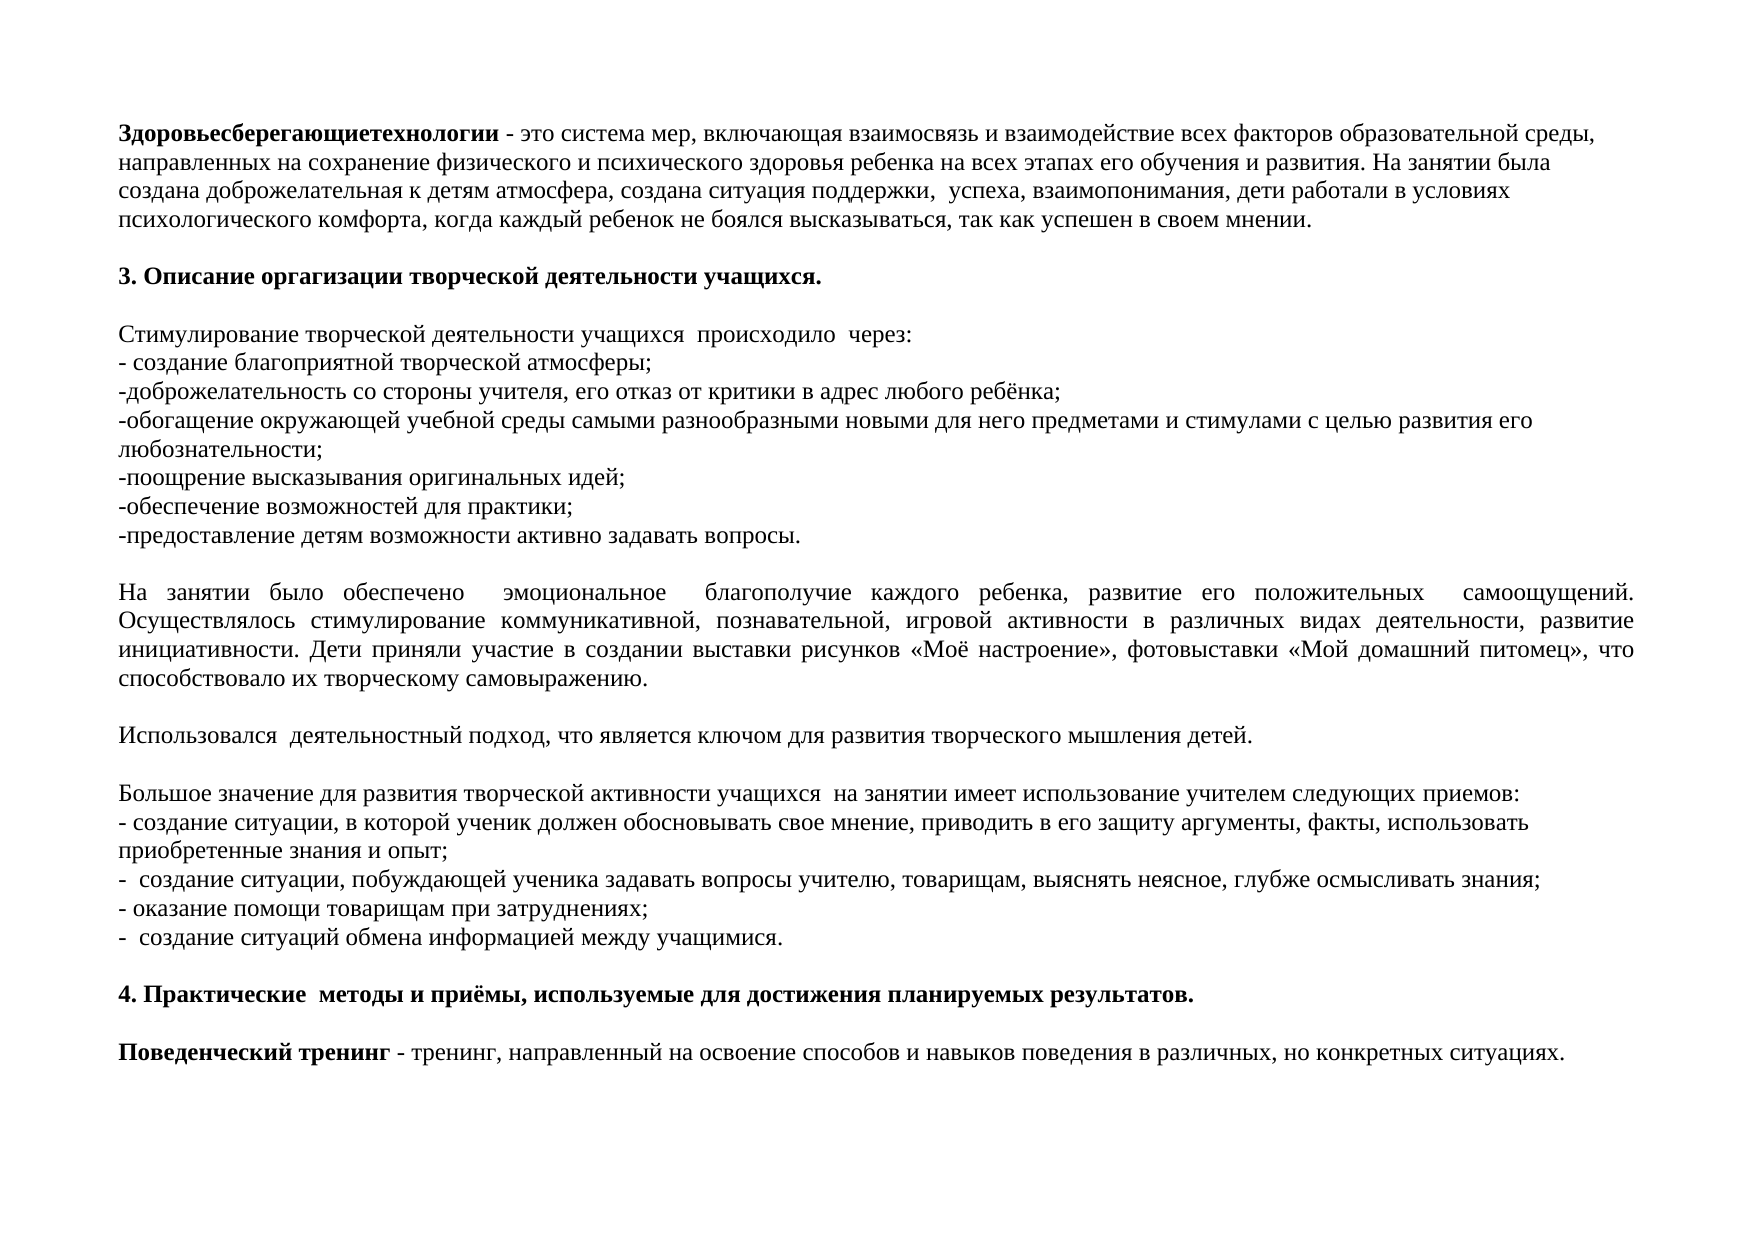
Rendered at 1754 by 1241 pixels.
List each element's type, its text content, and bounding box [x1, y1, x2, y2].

text - создание ситуации, в которой ученик должен обосновывать свое мнение, приводить в его защиту аргументы, факты, использовать приобретенные знания и опыт; [118, 807, 1636, 864]
text Стимулирование творческой деятельности учащихся происходило через: [118, 319, 1636, 347]
text 3. Описание оргагизации творческой деятельности учащихся. [118, 261, 1636, 290]
text Большое значение для развития творческой активности учащихся на занятии имеет использование учителем следующих приемов: [118, 778, 1636, 807]
text - оказание помощи товарищам при затруднениях; [118, 893, 1636, 922]
text -обогащение окружающей учебной среды самыми разнообразными новыми для него предметами и стимулами с целью развития его любознательности; [118, 405, 1636, 462]
text -поощрение высказывания оригинальных идей; [118, 462, 1636, 491]
text 4. Практические методы и приёмы, используемые для достижения планируемых результатов. [118, 979, 1636, 1008]
text -предоставление детям возможности активно задавать вопросы. [118, 520, 1636, 549]
text -обеспечение возможностей для практики; [118, 491, 1636, 520]
text -доброжелательность со стороны учителя, его отказ от критики в адрес любого ребёнка; [118, 376, 1636, 405]
list Поведенческий тренинг - тренинг, направленный на освоение способов и навыков поведения в различных, но конкретных ситуациях. [118, 1037, 1636, 1065]
list Здоровьесберегающиетехнологии - это система мер, включающая взаимосвязь и взаимодействие всех факторов образовательной среды, направленных на сохранение физического и психического здоровья ребенка на всех этапах его обучения и развития. На занятии была создана доброжелательная к детям атмосфера, создана ситуация поддержки, успеха, взаимопонимания, дети работали в условиях психологического комфорта, когда каждый ребенок не боялся высказываться, так как успешен в своем мнении. [118, 118, 1636, 233]
text Использовался деятельностный подход, что является ключом для развития творческого мышления детей. [118, 720, 1636, 749]
text - создание ситуации, побуждающей ученика задавать вопросы учителю, товарищам, выяснять неясное, глубже осмысливать знания; [118, 864, 1636, 893]
text На занятии было обеспечено эмоциональное благополучие каждого ребенка, развитие его положительных самоощущений. Осуществлялось стимулирование коммуникативной, познавательной, игровой активности в различных видах деятельности, развитие инициативности. Дети приняли участие в создании выставки рисунков «Моё настроение», фотовыставки «Мой домашний питомец», что способствовало их творческому самовыражению. [118, 549, 1636, 692]
text - создание благоприятной творческой атмосферы; [118, 347, 1636, 376]
text - создание ситуаций обмена информацией между учащимися. [118, 922, 1636, 950]
